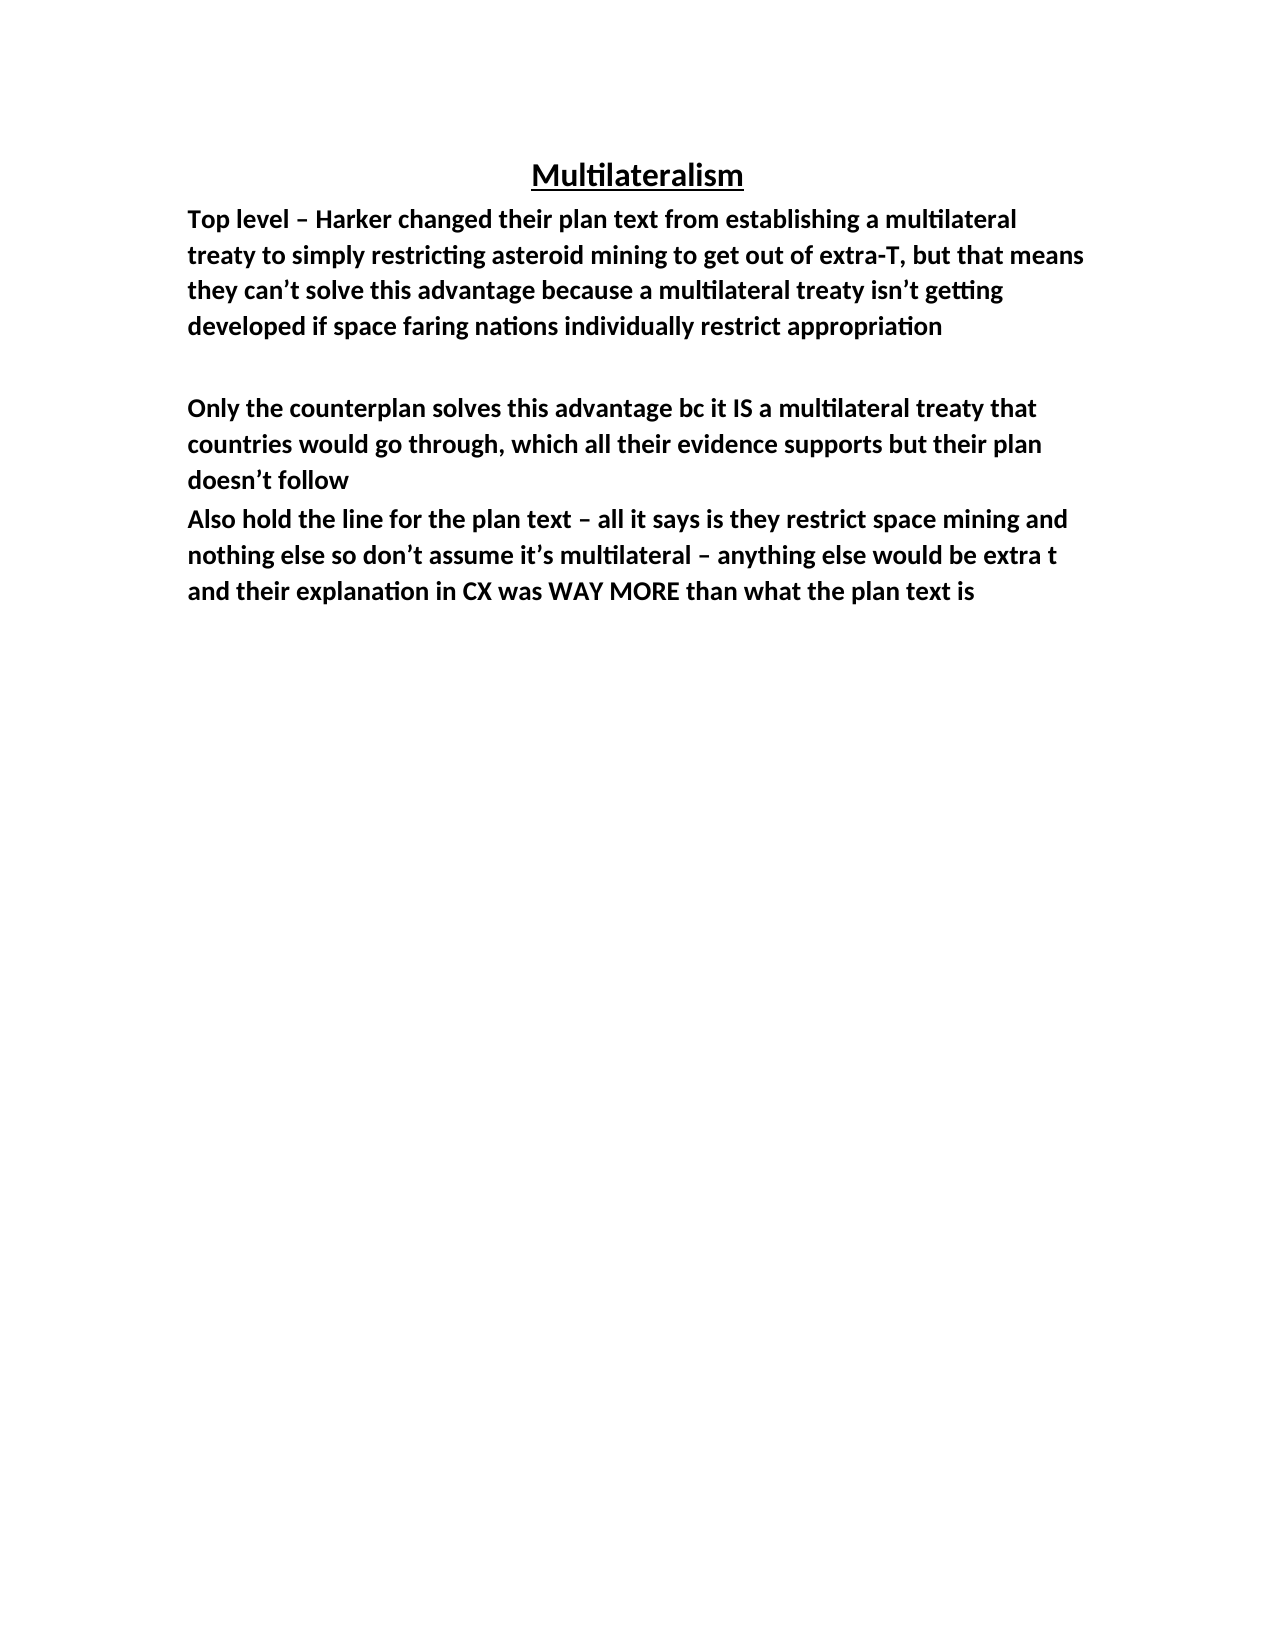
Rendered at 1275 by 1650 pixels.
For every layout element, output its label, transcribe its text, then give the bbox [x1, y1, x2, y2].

subtitle Also hold the line for the plan text – all it says is they restrict space mining and nothing else so don’t assume it’s multilateral – anything else would be extra t and their explanation in CX was WAY MORE than what the plan text is [187, 503, 1087, 607]
subtitle Multilateralism [187, 154, 1087, 195]
subtitle Top level – Harker changed their plan text from establishing a multilateral treaty to simply restricting asteroid mining to get out of extra-T, but that means they can’t solve this advantage because a multilateral treaty isn’t getting developed if space faring nations individually restrict appropriation [187, 202, 1087, 342]
subtitle Only the counterplan solves this advantage bc it IS a multilateral treaty that countries would go through, which all their evidence supports but their plan doesn’t follow [187, 392, 1087, 496]
